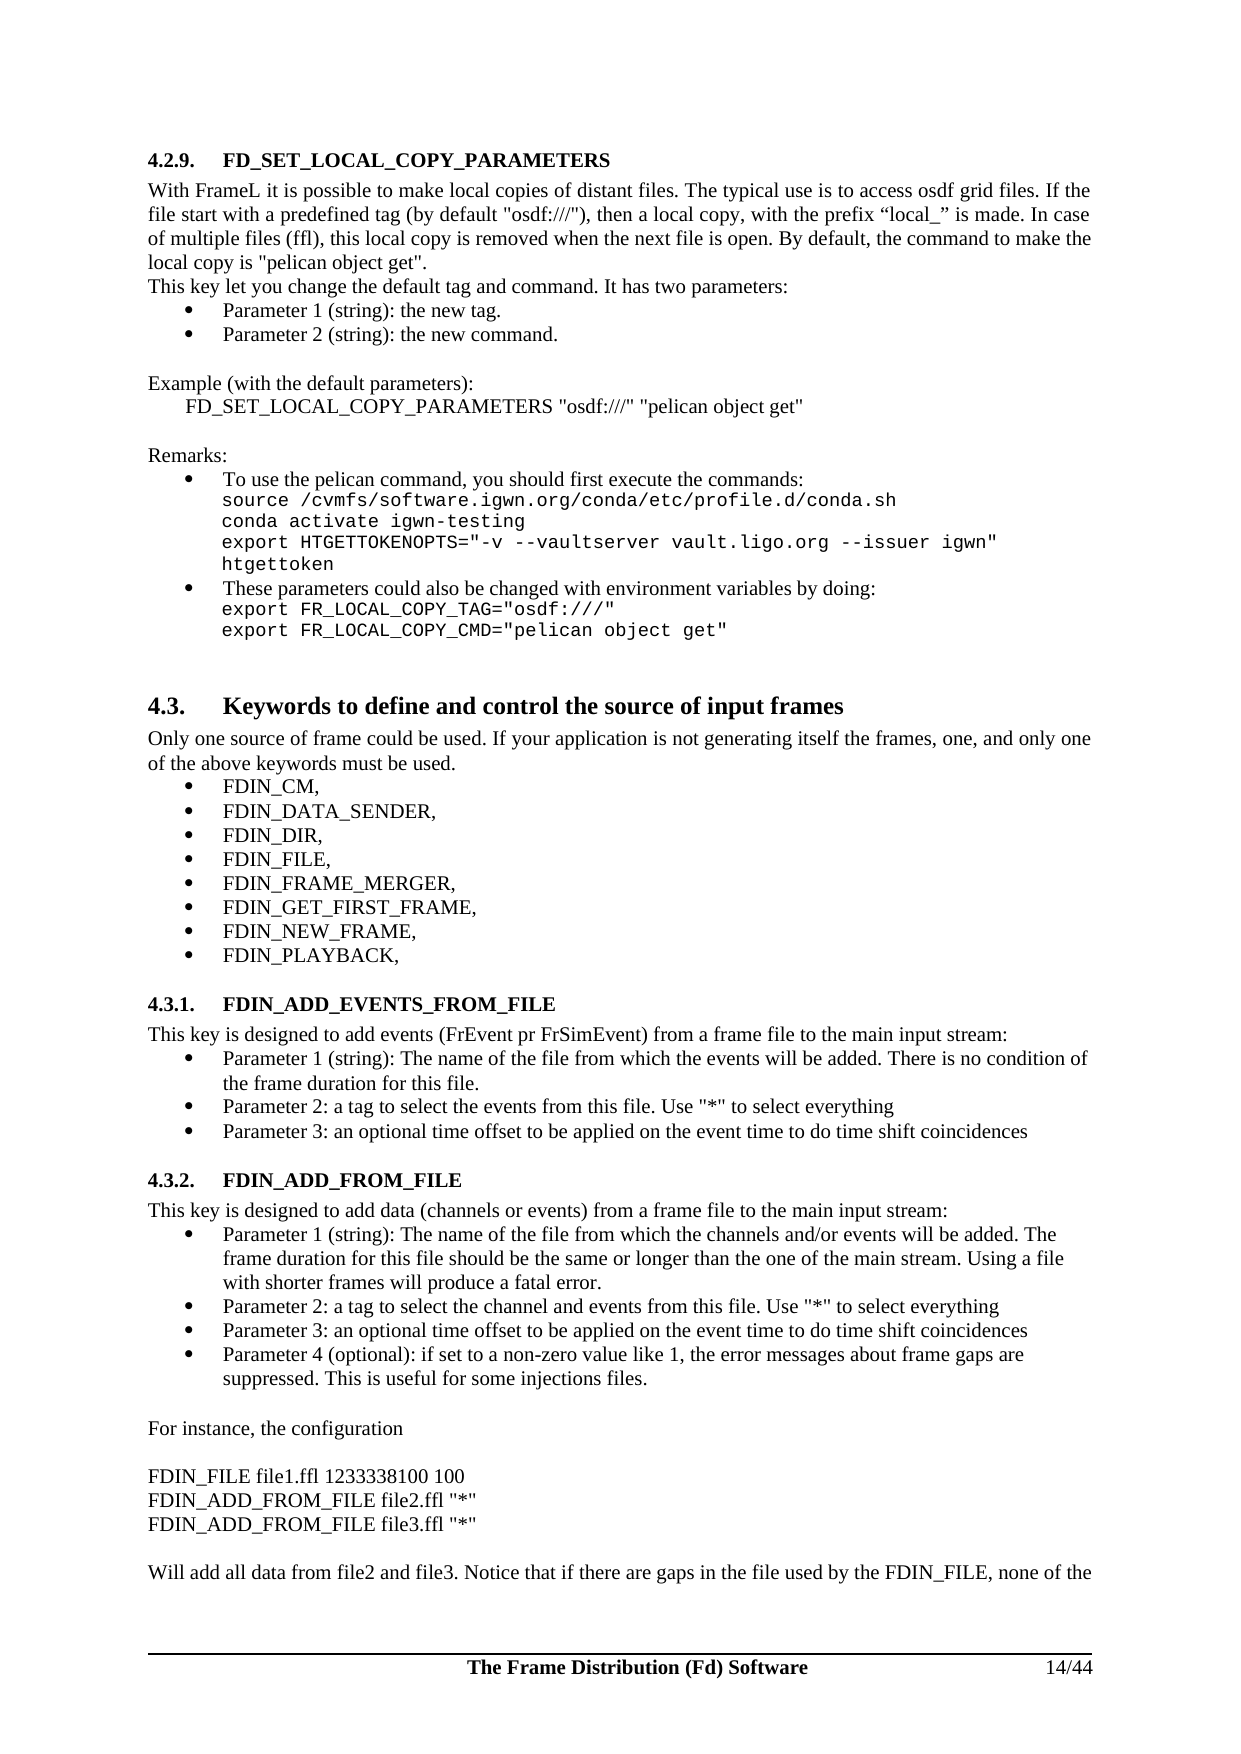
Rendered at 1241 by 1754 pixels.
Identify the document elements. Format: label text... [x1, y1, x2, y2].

list These parameters could also be changed with environment variables by doing: [185, 576, 1093, 600]
list Parameter 1 (string): The name of the file from which the channels and/or events will be added. The frame duration for this file should be the same or longer than the one of the main stream. Using a file with shorter frames will produce a fatal error. [185, 1222, 1093, 1294]
list FDIN_CM, [185, 774, 1093, 798]
list Parameter 2 (string): the new command. [185, 322, 1093, 346]
list Parameter 3: an optional time offset to be applied on the event time to do time shift coincidences [185, 1318, 1093, 1342]
subtitle Keywords to define and control the source of input frames [148, 691, 1093, 720]
list FDIN_FRAME_MERGER, [185, 871, 1093, 895]
text export FR_LOCAL_COPY_CMD="pelican object get" [221, 621, 1093, 642]
list FDIN_FILE, [185, 847, 1093, 871]
list Parameter 4 (optional): if set to a non-zero value like 1, the error messages about frame gaps are suppressed. This is useful for some injections files. [185, 1342, 1093, 1390]
text export HTGETTOKENOPTS="-v --vaultserver vault.ligo.org --issuer igwn" [221, 533, 1093, 554]
text htgettoken [221, 554, 1093, 576]
text Only one source of frame could be used. If your application is not generating itself the frames, one, and only one of the above keywords must be used. [148, 726, 1093, 774]
text export FR_LOCAL_COPY_TAG="osdf:///" [221, 600, 1093, 621]
list FDIN_GET_FIRST_FRAME, [185, 895, 1093, 919]
text Remarks: [148, 443, 1093, 467]
list Parameter 2: a tag to select the channel and events from this file. Use "*" to select everything [185, 1294, 1093, 1318]
text This key is designed to add events (FrEvent pr FrSimEvent) from a frame file to the main input stream: [148, 1022, 1093, 1046]
list FDIN_DIR, [185, 823, 1093, 847]
text This key is designed to add data (channels or events) from a frame file to the main input stream: [148, 1198, 1093, 1222]
subtitle FDIN_ADD_EVENTS_FROM_FILE [148, 992, 1093, 1016]
list FDIN_NEW_FRAME, [185, 919, 1093, 943]
text conda activate igwn-testing [221, 512, 1093, 533]
text source /cvmfs/software.igwn.org/conda/etc/profile.d/conda.sh [221, 491, 1093, 512]
list Parameter 1 (string): the new tag. [185, 298, 1093, 322]
text This key let you change the default tag and command. It has two parameters: [148, 274, 1093, 298]
text With FrameL it is possible to make local copies of distant files. The typical use is to access osdf grid files. If the file start with a predefined tag (by default "osdf:///"), then a local copy, with the prefix “local_” is made. In case of multiple files (ffl), this local copy is removed when the next file is open. By default, the command to make the local copy is "pelican object get". [148, 178, 1093, 274]
list FDIN_PLAYBACK, [185, 943, 1093, 967]
list Parameter 3: an optional time offset to be applied on the event time to do time shift coincidences [185, 1118, 1093, 1143]
subtitle FD_SET_LOCAL_COPY_PARAMETERS [148, 148, 1093, 172]
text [148, 1415, 1093, 1584]
text Example (with the default parameters): [148, 370, 1093, 394]
text FD_SET_LOCAL_COPY_PARAMETERS "osdf:///" "pelican object get" [185, 394, 1093, 418]
list To use the pelican command, you should first execute the commands: [185, 467, 1093, 491]
list Parameter 2: a tag to select the events from this file. Use "*" to select everything [185, 1094, 1093, 1118]
list FDIN_DATA_SENDER, [185, 798, 1093, 823]
subtitle FDIN_ADD_FROM_FILE [148, 1168, 1093, 1192]
list Parameter 1 (string): The name of the file from which the events will be added. There is no condition of the frame duration for this file. [185, 1046, 1093, 1094]
